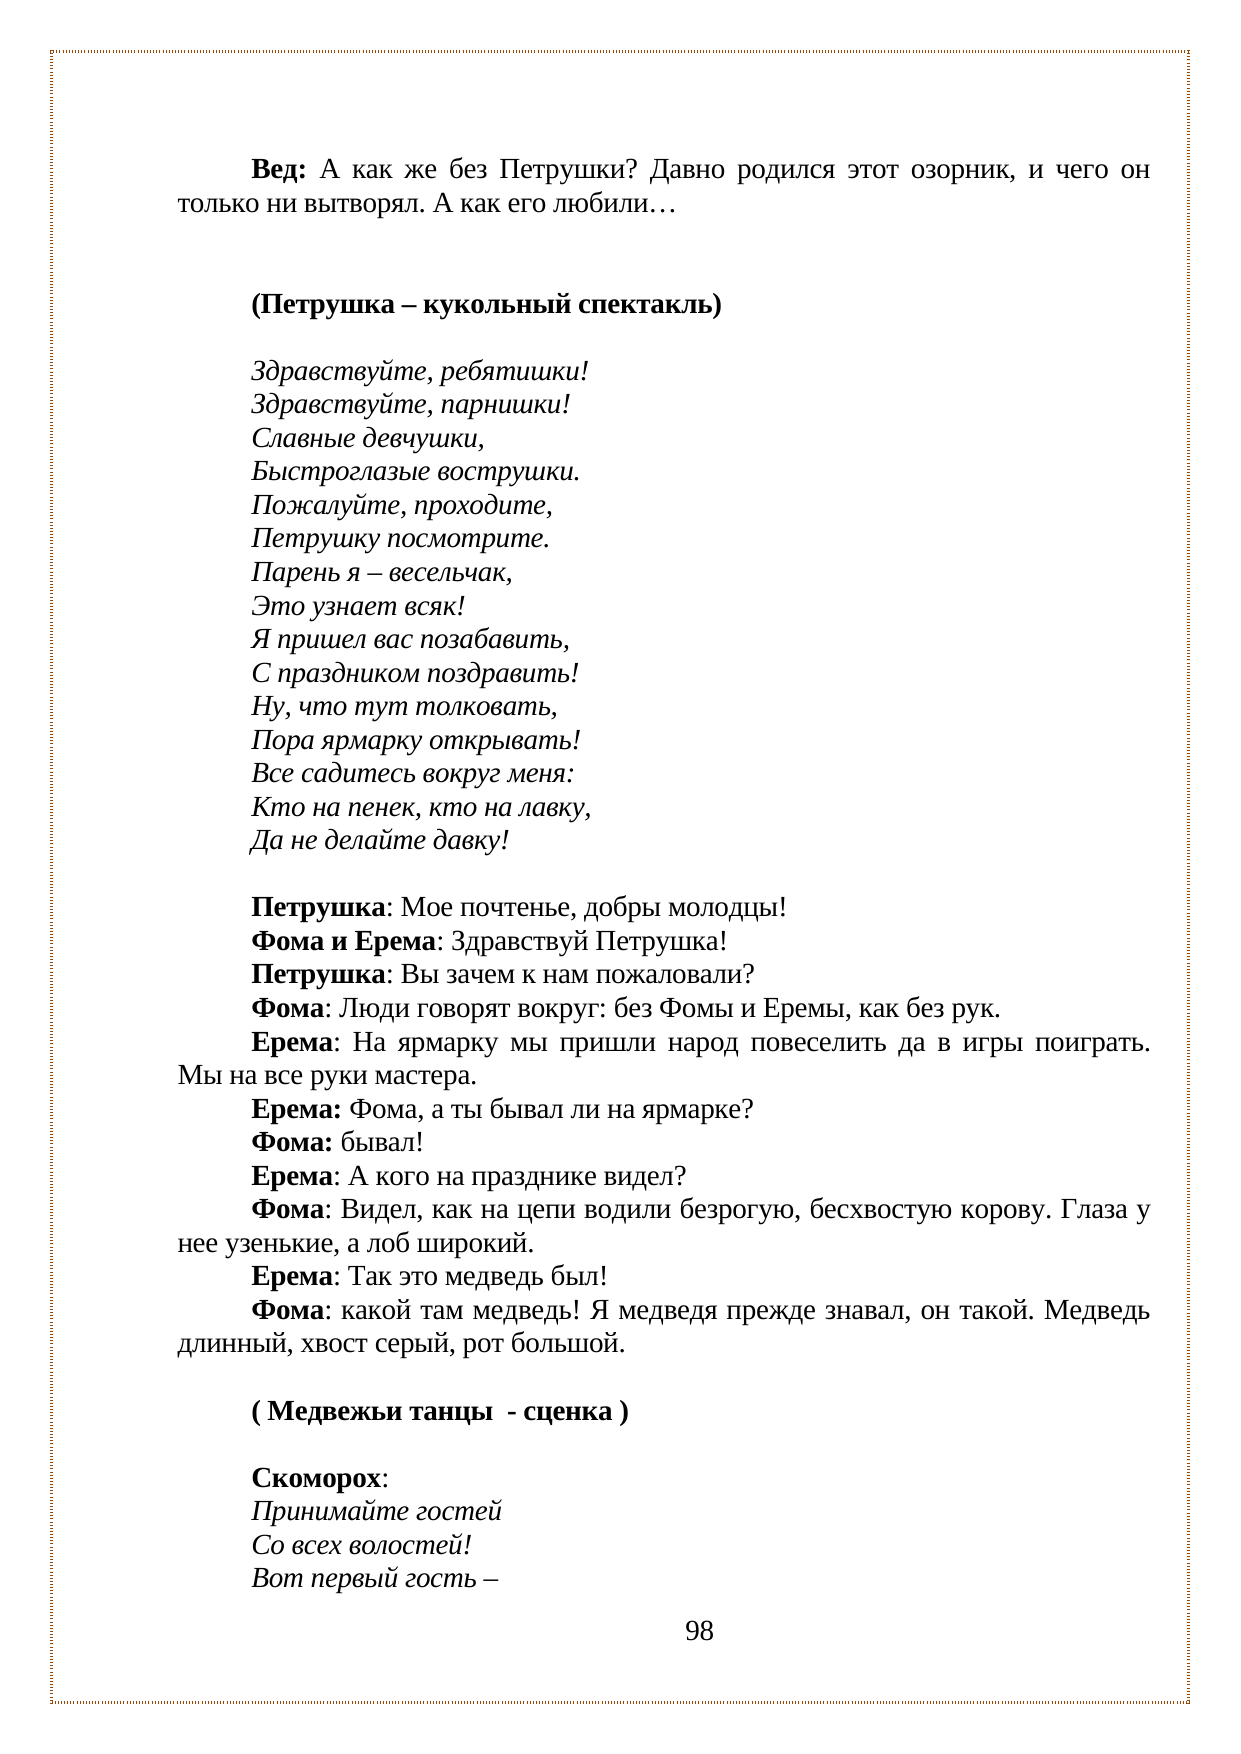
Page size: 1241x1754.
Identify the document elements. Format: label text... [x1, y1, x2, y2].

text Вед: А как же без Петрушки? Давно родился этот озорник, и чего он только ни вытворял. А как его любили… [177, 152, 1152, 219]
text ( Медвежьи танцы - сценка ) [177, 1393, 1152, 1426]
text Ерема: А кого на празднике видел? [177, 1158, 1152, 1191]
text Принимайте гостей [177, 1493, 1152, 1527]
text Петрушка: Мое почтенье, добры молодцы! [177, 889, 1152, 923]
text Здравствуйте, ребятишки! [177, 353, 1152, 386]
text Фома: какой там медведь! Я медведя прежде знавал, он такой. Медведь длинный, хвост серый, рот большой. [177, 1292, 1152, 1359]
text Да не делайте давку! [177, 822, 1152, 856]
text С праздником поздравить! [177, 655, 1152, 688]
text Это узнает всяк! [177, 588, 1152, 621]
text Петрушка: Вы зачем к нам пожаловали? [177, 957, 1152, 990]
text Быстроглазые вострушки. [177, 453, 1152, 487]
text Пожалуйте, проходите, [177, 487, 1152, 521]
text Вот первый гость – [177, 1560, 1152, 1594]
text Пора ярмарку открывать! [177, 722, 1152, 755]
text Фома: Люди говорят вокруг: без Фомы и Еремы, как без рук. [177, 990, 1152, 1024]
text Все садитесь вокруг меня: [177, 755, 1152, 789]
text Петрушку посмотрите. [177, 521, 1152, 554]
text Ну, что тут толковать, [177, 688, 1152, 722]
text Я пришел вас позабавить, [177, 621, 1152, 655]
text Славные девчушки, [177, 420, 1152, 453]
text Фома: Видел, как на цепи водили безрогую, бесхвостую корову. Глаза у нее узенькие, а лоб широкий. [177, 1191, 1152, 1258]
text Фома: бывал! [177, 1124, 1152, 1158]
text Фома и Ерема: Здравствуй Петрушка! [177, 923, 1152, 957]
text Со всех волостей! [177, 1527, 1152, 1560]
text (Петрушка – кукольный спектакль) [177, 286, 1152, 319]
text Ерема: На ярмарку мы пришли народ повеселить да в игры поиграть. Мы на все руки мастера. [177, 1024, 1152, 1091]
text Парень я – весельчак, [177, 554, 1152, 588]
text Ерема: Так это медведь был! [177, 1258, 1152, 1292]
text Кто на пенек, кто на лавку, [177, 789, 1152, 822]
text Здравствуйте, парнишки! [177, 386, 1152, 420]
text Скоморох: [177, 1460, 1152, 1493]
text Ерема: Фома, а ты бывал ли на ярмарке? [177, 1091, 1152, 1124]
